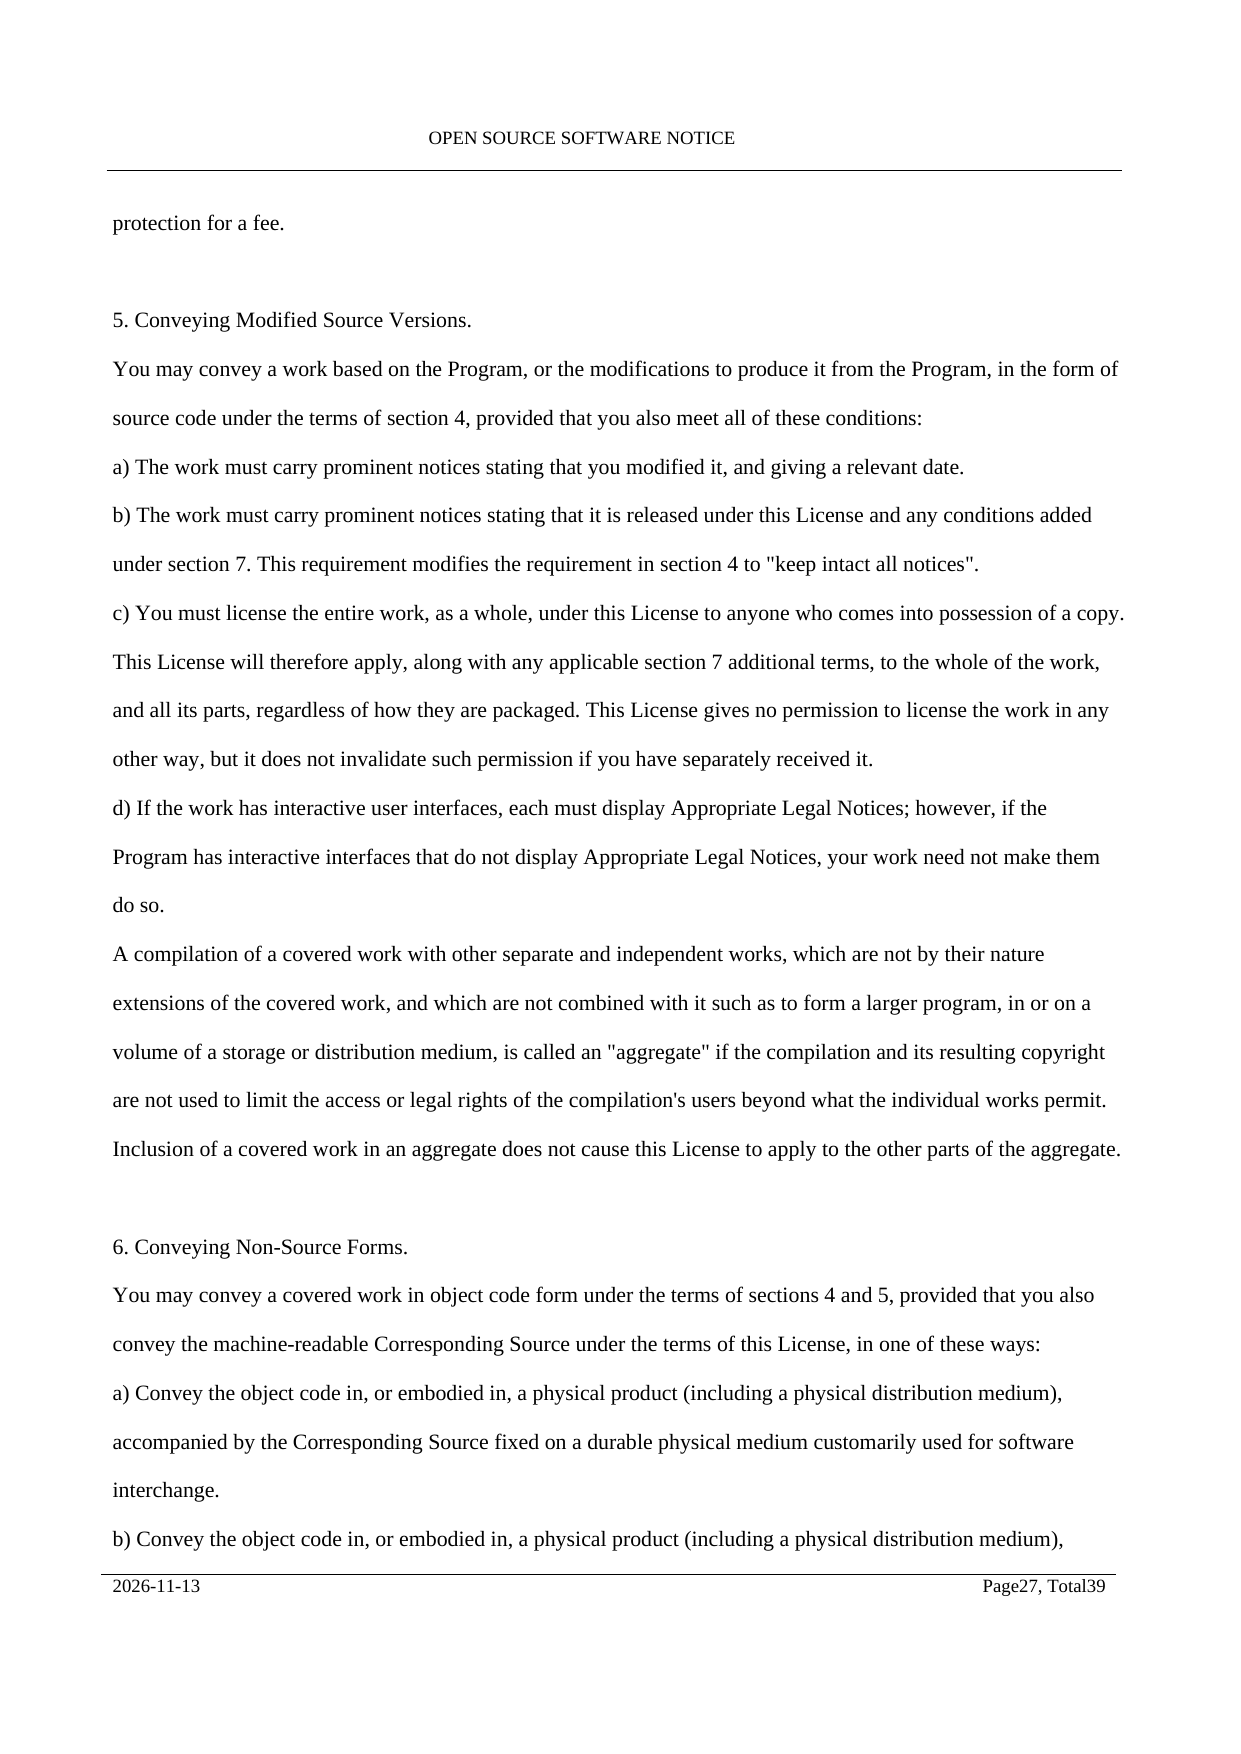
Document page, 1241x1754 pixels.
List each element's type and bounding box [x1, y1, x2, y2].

text [112, 206, 1128, 1555]
